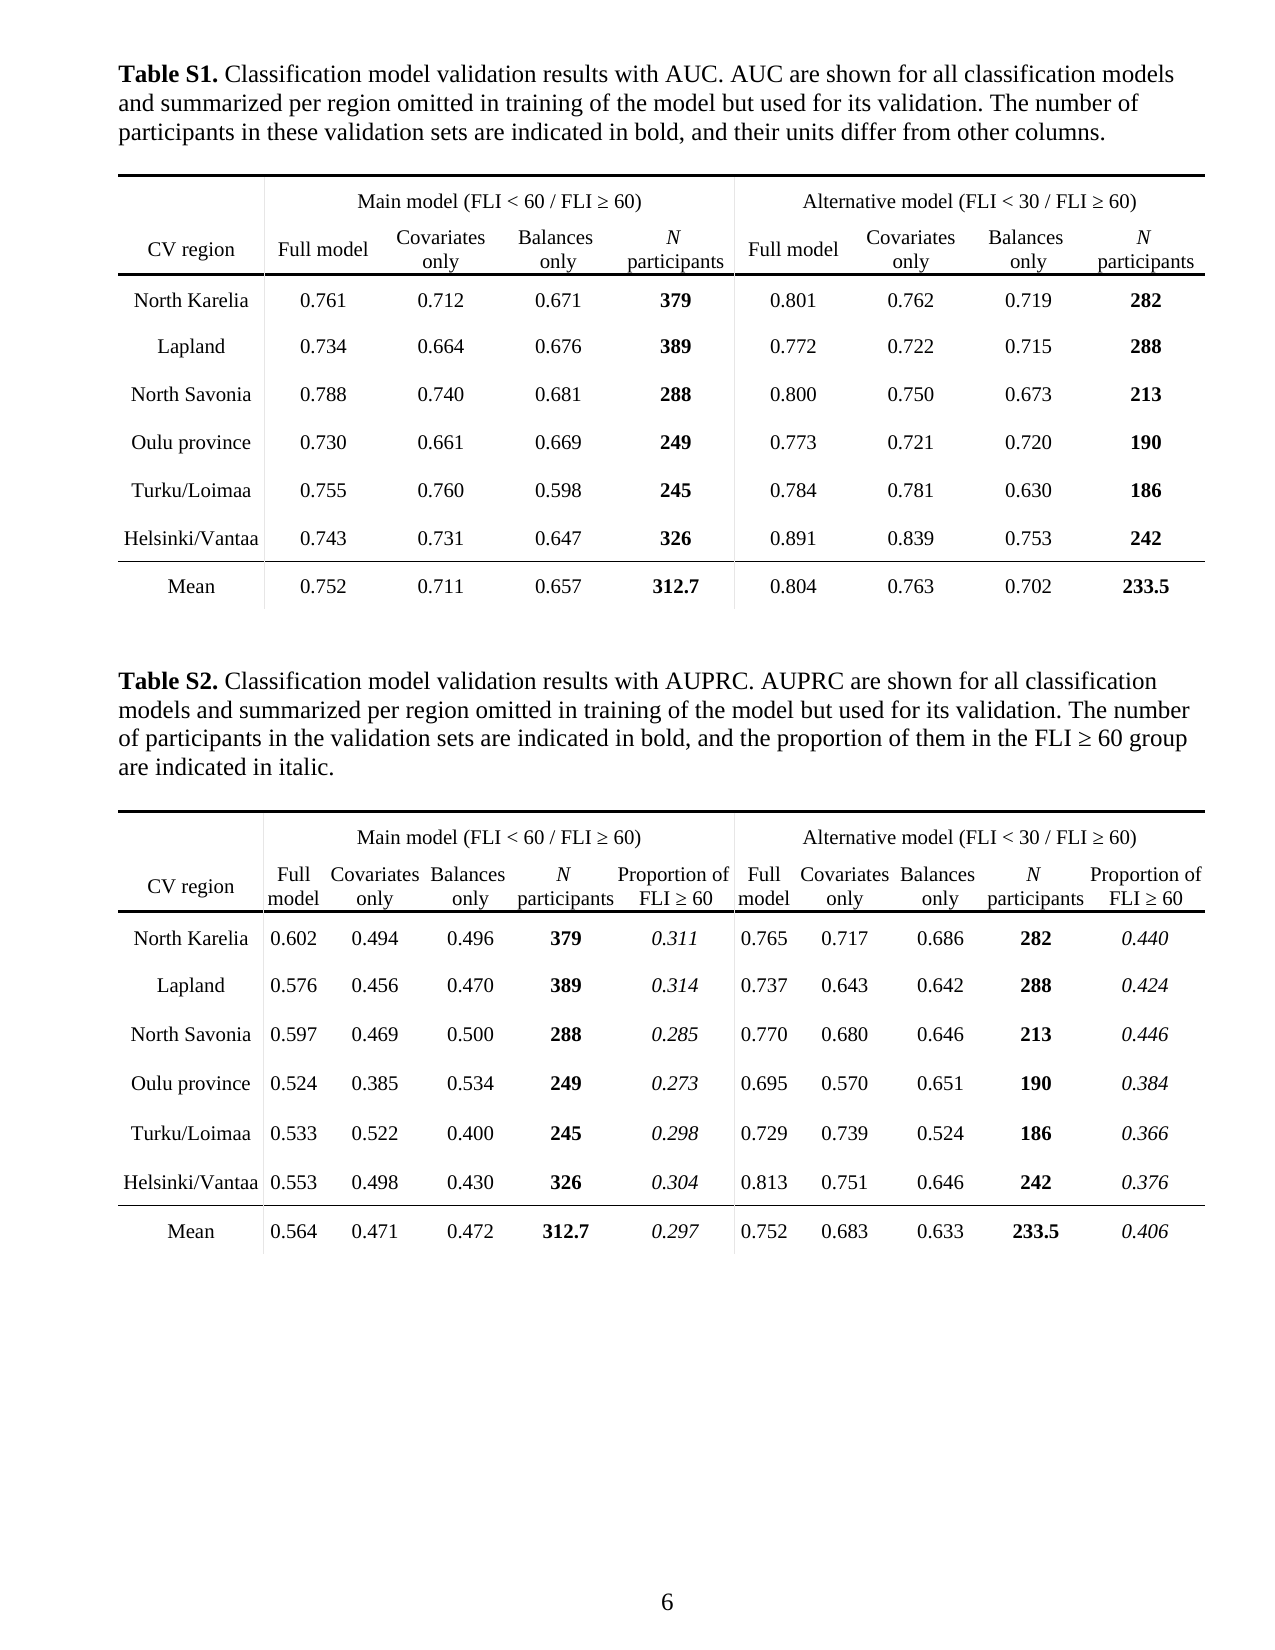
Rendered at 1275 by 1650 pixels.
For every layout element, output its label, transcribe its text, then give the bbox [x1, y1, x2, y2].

table_cell 0.813 [735, 1156, 794, 1205]
table_cell 0.311 [617, 913, 734, 959]
table_cell 0.598 [500, 465, 617, 513]
table_cell 249 [617, 417, 734, 465]
table_cell 0.673 [970, 369, 1087, 417]
table_cell 0.686 [896, 913, 984, 959]
table_cell 0.304 [617, 1156, 734, 1205]
table_cell 0.440 [1087, 913, 1205, 959]
table_cell 0.602 [264, 913, 324, 959]
table_cell 0.722 [852, 321, 970, 369]
table_cell 0.366 [1087, 1107, 1205, 1156]
table_cell Full model [264, 859, 324, 910]
table_cell 0.471 [324, 1206, 426, 1254]
table_header [118, 813, 263, 859]
table_cell 0.680 [794, 1008, 896, 1057]
table_cell 0.651 [896, 1058, 984, 1107]
table_cell 389 [617, 321, 734, 369]
table_cell 389 [515, 959, 617, 1008]
table_cell 242 [985, 1156, 1087, 1205]
table_cell 288 [515, 1008, 617, 1057]
table_cell 213 [985, 1008, 1087, 1057]
table_cell 213 [1087, 369, 1205, 417]
table_cell 0.534 [426, 1058, 514, 1107]
table_cell 0.750 [852, 369, 970, 417]
table_cell Covariates only [852, 222, 970, 273]
table_cell 0.470 [426, 959, 514, 1008]
table_cell 0.469 [324, 1008, 426, 1057]
table_cell 249 [515, 1058, 617, 1107]
table_cell 312.7 [617, 562, 734, 608]
table_cell 0.763 [852, 562, 970, 608]
table_cell Covariates only [794, 859, 896, 910]
table_cell 0.524 [264, 1058, 324, 1107]
table_header [118, 177, 264, 222]
table_cell 0.646 [896, 1008, 984, 1057]
table_cell 0.498 [324, 1156, 426, 1205]
table_cell 0.731 [382, 513, 499, 561]
table_cell 0.406 [1087, 1206, 1205, 1254]
table_cell Helsinki/Vantaa [118, 513, 264, 561]
table_cell Covariates only [382, 222, 499, 273]
table_cell 0.424 [1087, 959, 1205, 1008]
table_cell North Savonia [118, 369, 264, 417]
table_cell CV region [118, 859, 263, 910]
table_header Main model (FLI < 60 / FLI ≥ 60) [265, 177, 734, 222]
table_header Main model (FLI < 60 / FLI ≥ 60) [264, 813, 734, 859]
table_cell N participants [515, 859, 617, 910]
table_cell N participants [1087, 222, 1205, 273]
table_cell 0.784 [735, 465, 852, 513]
table_cell 0.400 [426, 1107, 514, 1156]
table_cell 0.773 [735, 417, 852, 465]
table_cell 0.664 [382, 321, 499, 369]
table_cell 0.376 [1087, 1156, 1205, 1205]
table_cell 242 [1087, 513, 1205, 561]
table_cell 0.643 [794, 959, 896, 1008]
table_cell Full model [735, 222, 852, 273]
table_cell North Karelia [118, 913, 263, 959]
table_cell Mean [118, 562, 264, 608]
table_cell 0.446 [1087, 1008, 1205, 1057]
table_cell 0.522 [324, 1107, 426, 1156]
table_cell 233.5 [1087, 562, 1205, 608]
table_cell 0.472 [426, 1206, 514, 1254]
table_cell 379 [617, 276, 734, 321]
table_cell 0.564 [264, 1206, 324, 1254]
table_cell Full model [735, 859, 794, 910]
table_cell N participants [985, 859, 1087, 910]
table_cell 0.298 [617, 1107, 734, 1156]
table_cell 379 [515, 913, 617, 959]
table_cell 0.681 [500, 369, 617, 417]
table_cell 0.719 [970, 276, 1087, 321]
table_cell 0.524 [896, 1107, 984, 1156]
text Table S2. Classification model validation results with AUPRC. AUPRC are shown for all classification models and summarized per region omitted in training of the model but used for its validation. The number of participants in the validation sets are indicated in bold, and the proportion of them in the FLI ≥ 60 group are indicated in italic. [118, 666, 1200, 781]
table_cell 0.772 [735, 321, 852, 369]
table_cell 0.761 [265, 276, 382, 321]
table_cell 0.751 [794, 1156, 896, 1205]
table_cell 0.720 [970, 417, 1087, 465]
table_cell 0.729 [735, 1107, 794, 1156]
table_cell 0.553 [264, 1156, 324, 1205]
table_cell 0.801 [735, 276, 852, 321]
table_cell 0.715 [970, 321, 1087, 369]
table_cell North Karelia [118, 276, 264, 321]
table_cell 0.800 [735, 369, 852, 417]
table_cell 0.702 [970, 562, 1087, 608]
table_cell Proportion of FLI ≥ 60 [617, 859, 734, 910]
table_cell Oulu province [118, 417, 264, 465]
table_cell 0.646 [896, 1156, 984, 1205]
table_cell 0.762 [852, 276, 970, 321]
table_cell 245 [515, 1107, 617, 1156]
table_cell 186 [985, 1107, 1087, 1156]
table_cell 0.647 [500, 513, 617, 561]
table_cell Oulu province [118, 1058, 263, 1107]
table_cell Mean [118, 1206, 263, 1254]
table_cell 0.765 [735, 913, 794, 959]
table_cell Balances only [500, 222, 617, 273]
table_cell 326 [515, 1156, 617, 1205]
table_cell 0.570 [794, 1058, 896, 1107]
table_cell 0.285 [617, 1008, 734, 1057]
table_cell Turku/Loimaa [118, 1107, 263, 1156]
table_cell 0.494 [324, 913, 426, 959]
table_cell Turku/Loimaa [118, 465, 264, 513]
table_cell 0.721 [852, 417, 970, 465]
table_cell 186 [1087, 465, 1205, 513]
table_cell 0.314 [617, 959, 734, 1008]
table_header Alternative model (FLI < 30 / FLI ≥ 60) [735, 813, 1205, 859]
table_cell 0.642 [896, 959, 984, 1008]
table_cell 0.695 [735, 1058, 794, 1107]
table_cell 0.755 [265, 465, 382, 513]
table_cell 0.752 [735, 1206, 794, 1254]
table_cell Balances only [970, 222, 1087, 273]
table_cell 0.770 [735, 1008, 794, 1057]
table_cell 0.891 [735, 513, 852, 561]
table_cell 0.597 [264, 1008, 324, 1057]
table_cell Balances only [426, 859, 514, 910]
table_cell Lapland [118, 321, 264, 369]
table_cell 0.297 [617, 1206, 734, 1254]
table_cell 0.500 [426, 1008, 514, 1057]
table_cell 0.839 [852, 513, 970, 561]
table_cell 0.683 [794, 1206, 896, 1254]
table_cell Lapland [118, 959, 263, 1008]
table_cell 0.730 [265, 417, 382, 465]
table_cell 0.676 [500, 321, 617, 369]
table_cell 326 [617, 513, 734, 561]
table_cell 0.717 [794, 913, 896, 959]
table_cell 282 [985, 913, 1087, 959]
text Table S1. Classification model validation results with AUC. AUC are shown for all classification models and summarized per region omitted in training of the model but used for its validation. The number of participants in these validation sets are indicated in bold, and their units differ from other columns. [118, 59, 1200, 145]
table_cell 0.576 [264, 959, 324, 1008]
table_cell 0.804 [735, 562, 852, 608]
table_cell 0.630 [970, 465, 1087, 513]
table_cell 0.661 [382, 417, 499, 465]
table_cell 0.633 [896, 1206, 984, 1254]
table_cell CV region [118, 222, 264, 273]
table_cell 0.669 [500, 417, 617, 465]
table_cell 0.740 [382, 369, 499, 417]
table_cell 0.739 [794, 1107, 896, 1156]
table_header Alternative model (FLI < 30 / FLI ≥ 60) [735, 177, 1205, 222]
table_cell 0.533 [264, 1107, 324, 1156]
table_cell 0.273 [617, 1058, 734, 1107]
table_cell 282 [1087, 276, 1205, 321]
table_cell Full model [265, 222, 382, 273]
table_cell 245 [617, 465, 734, 513]
table_cell 288 [985, 959, 1087, 1008]
table_cell 190 [1087, 417, 1205, 465]
table_cell 0.384 [1087, 1058, 1205, 1107]
table_cell 288 [1087, 321, 1205, 369]
table_cell 0.711 [382, 562, 499, 608]
table_cell 233.5 [985, 1206, 1087, 1254]
table_cell 288 [617, 369, 734, 417]
table_cell 0.385 [324, 1058, 426, 1107]
table_cell 312.7 [515, 1206, 617, 1254]
table_cell 190 [985, 1058, 1087, 1107]
table_cell 0.743 [265, 513, 382, 561]
table_cell Proportion of FLI ≥ 60 [1087, 859, 1205, 910]
table_cell 0.788 [265, 369, 382, 417]
table_cell North Savonia [118, 1008, 263, 1057]
table_cell 0.496 [426, 913, 514, 959]
table_cell 0.753 [970, 513, 1087, 561]
table_cell Covariates only [324, 859, 426, 910]
table_cell 0.760 [382, 465, 499, 513]
table_cell 0.430 [426, 1156, 514, 1205]
table_cell 0.671 [500, 276, 617, 321]
table_cell 0.657 [500, 562, 617, 608]
table_cell 0.737 [735, 959, 794, 1008]
table_cell 0.456 [324, 959, 426, 1008]
table_cell Balances only [896, 859, 984, 910]
table_cell 0.734 [265, 321, 382, 369]
table_cell Helsinki/Vantaa [118, 1156, 263, 1205]
table_cell 0.712 [382, 276, 499, 321]
table_cell 0.781 [852, 465, 970, 513]
table_cell 0.752 [265, 562, 382, 608]
table_cell N participants [617, 222, 734, 273]
